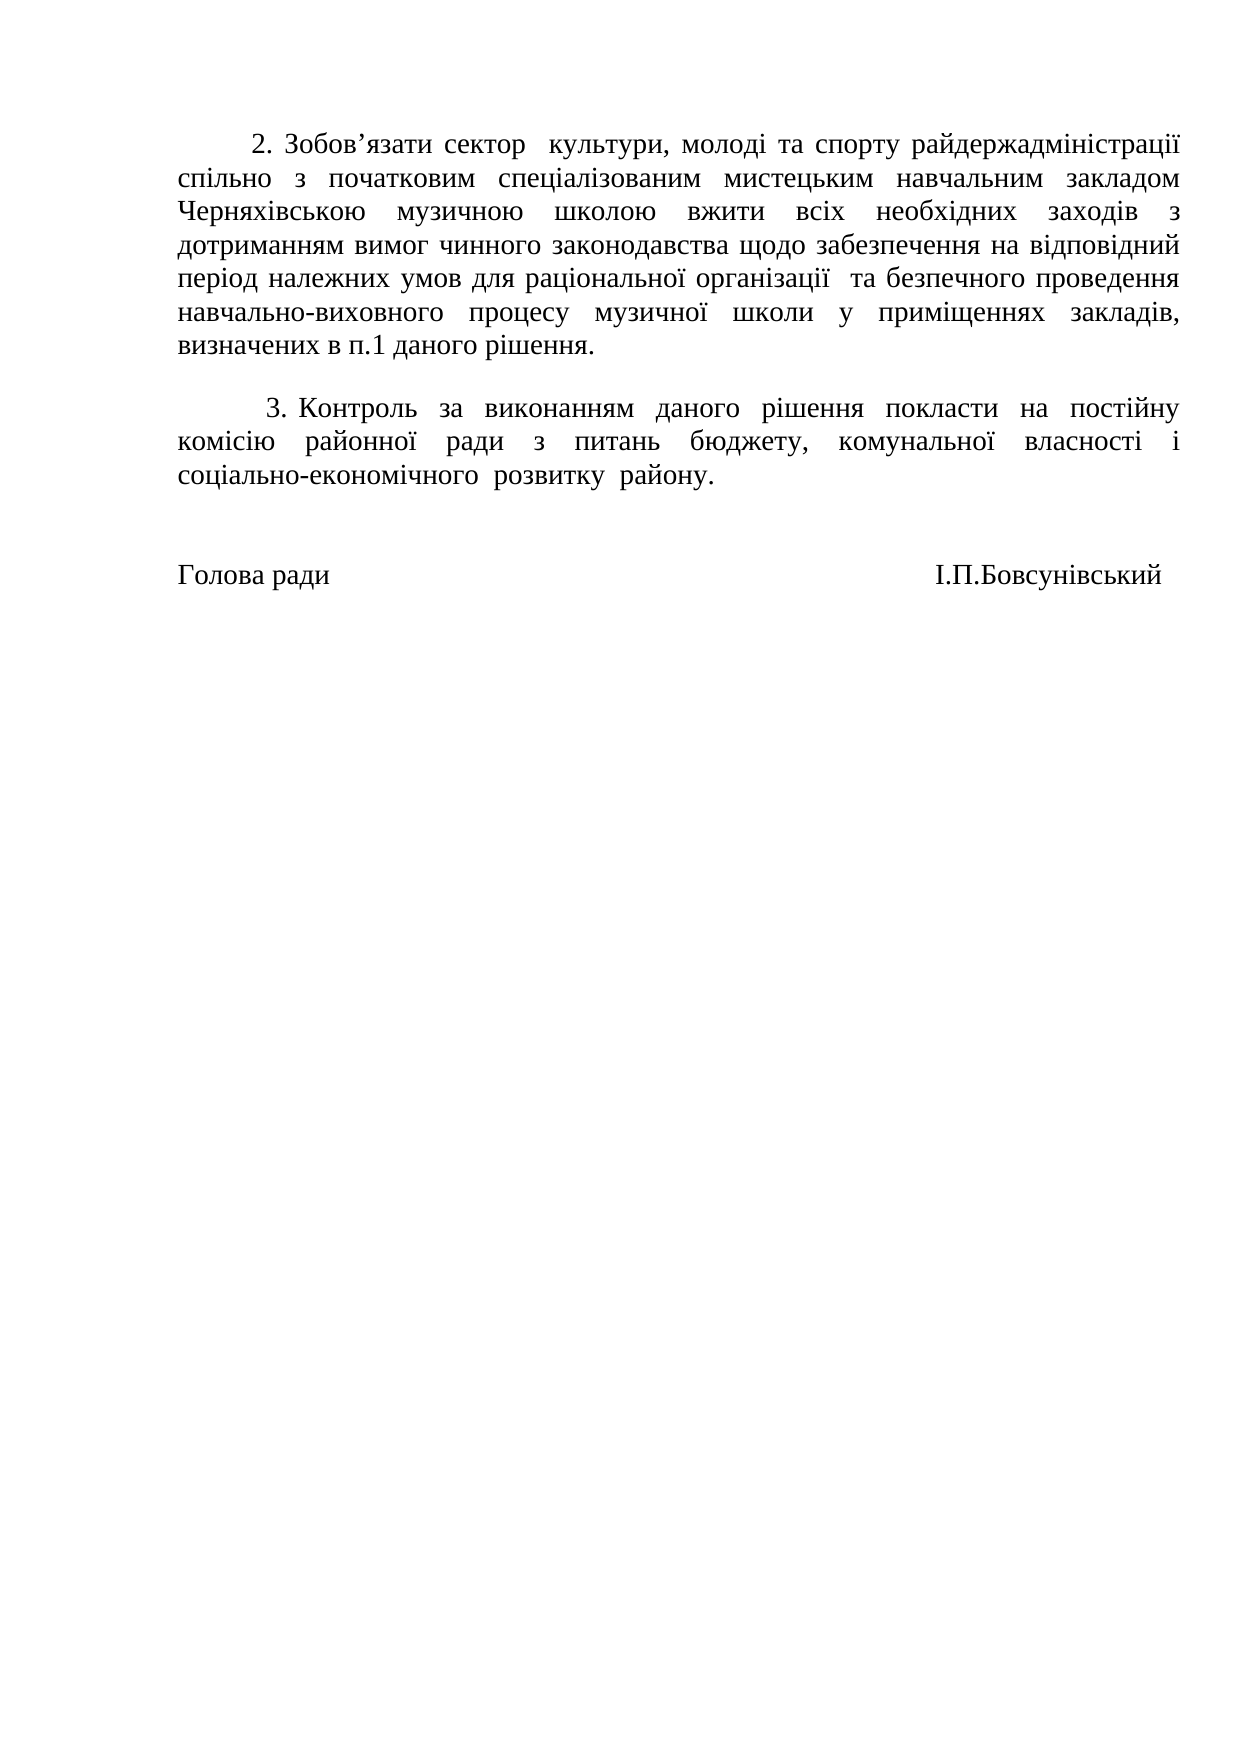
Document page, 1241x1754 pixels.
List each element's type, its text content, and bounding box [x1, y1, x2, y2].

text 2. Зобов’язати сектор культури, молоді та спорту райдержадміністрації спільно з початковим спеціалізованим мистецьким навчальним закладом Черняхівською музичною школою вжити всіх необхідних заходів з дотриманням вимог чинного законодавства щодо забезпечення на відповідний період належних умов для раціональної організації та безпечного проведення навчально-виховного процесу музичної школи у приміщеннях закладів, визначених в п.1 даного рішення. [177, 126, 1181, 361]
text Голова ради І.П.Бовсунівський [177, 557, 1181, 591]
text 3. Контроль за виконанням даного рішення покласти на постійну комісію районної ради з питань бюджету, комунальної власності і соціально-економічного розвитку району. [177, 390, 1181, 490]
